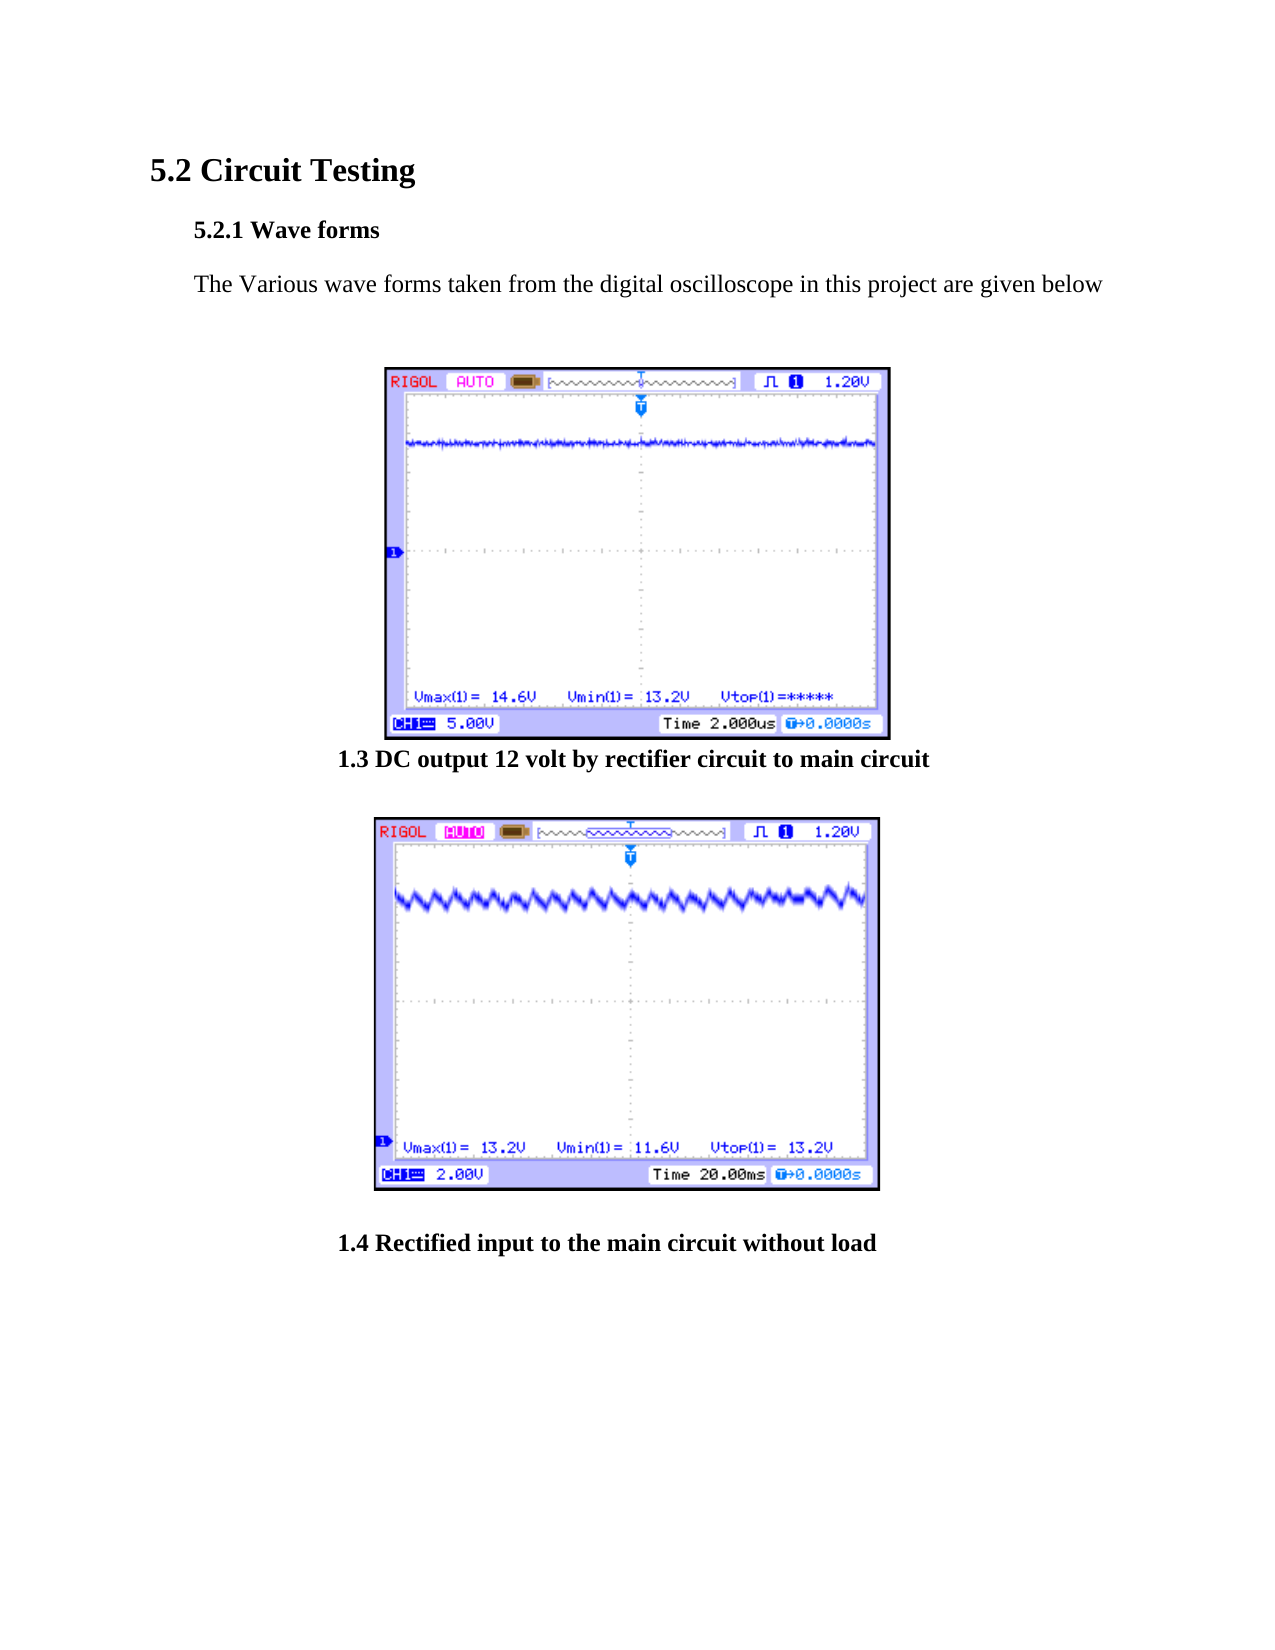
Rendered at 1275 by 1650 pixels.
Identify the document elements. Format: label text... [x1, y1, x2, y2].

text The Various wave forms taken from the digital oscilloscope in this project are given below [187, 269, 1125, 298]
list 1.3 DC output 12 volt by rectifier circuit to main circuit [150, 744, 1125, 773]
list 1.4 Rectified input to the main circuit without load [150, 1228, 1125, 1257]
picture [373, 817, 881, 1191]
text 5.2.1 Wave forms [150, 215, 1125, 244]
list 5.2 Circuit Testing [150, 150, 1125, 188]
picture [384, 367, 891, 740]
